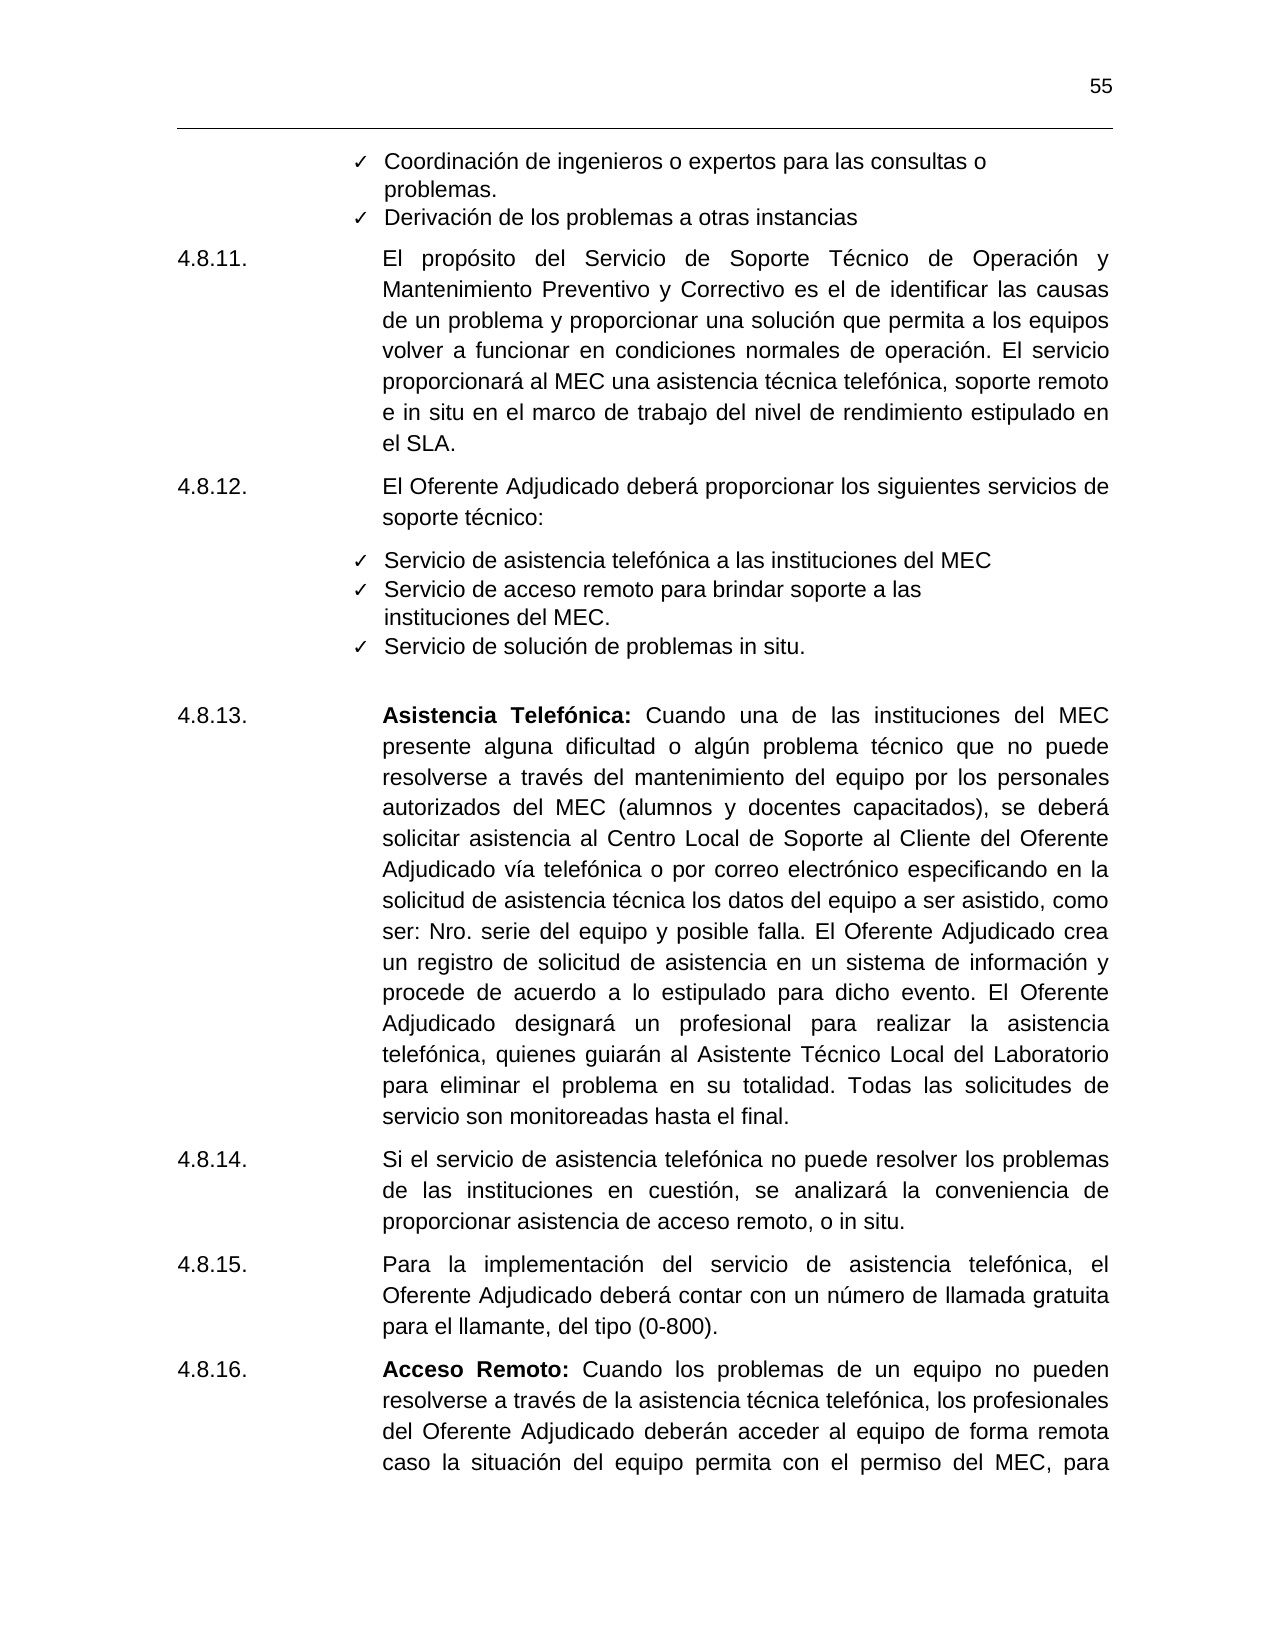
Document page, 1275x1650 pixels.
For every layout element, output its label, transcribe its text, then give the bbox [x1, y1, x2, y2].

text El propósito del Servicio de Soporte Técnico de Operación y Mantenimiento Preventivo y Correctivo es el de identificar las causas de un problema y proporcionar una solución que permita a los equipos volver a funcionar en condiciones normales de operación. El servicio proporcionará al MEC una asistencia técnica telefónica, soporte remoto e in situ en el marco de trabajo del nivel de rendimiento estipulado en el SLA. [177, 245, 1110, 456]
list Servicio de asistencia telefónica a las instituciones del MEC [352, 547, 997, 574]
list Servicio de solución de problemas in situ. [352, 633, 997, 659]
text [177, 1356, 1110, 1475]
text Si el servicio de asistencia telefónica no puede resolver los problemas de las instituciones en cuestión, se analizará la conveniencia de proporcionar asistencia de acceso remoto, o in situ. [177, 1146, 1110, 1234]
list Derivación de los problemas a otras instancias [352, 204, 997, 231]
list Coordinación de ingenieros o expertos para las consultas o problemas. [352, 148, 997, 202]
text Para la implementación del servicio de asistencia telefónica, el Oferente Adjudicado deberá contar con un número de llamada gratuita para el llamante, del tipo (0-800). [177, 1251, 1110, 1339]
list Servicio de acceso remoto para brindar soporte a las instituciones del MEC. [352, 576, 997, 630]
text El Oferente Adjudicado deberá proporcionar los siguientes servicios de soporte técnico: [177, 473, 1110, 530]
text Asistencia Telefónica: Cuando una de las instituciones del MEC presente alguna dificultad o algún problema técnico que no puede resolverse a través del mantenimiento del equipo por los personales autorizados del MEC (alumnos y docentes capacitados), se deberá solicitar asistencia al Centro Local de Soporte al Cliente del Oferente Adjudicado vía telefónica o por correo electrónico especificando en la solicitud de asistencia técnica los datos del equipo a ser asistido, como ser: Nro. serie del equipo y posible falla. El Oferente Adjudicado crea un registro de solicitud de asistencia en un sistema de información y procede de acuerdo a lo estipulado para dicho evento. El Oferente Adjudicado designará un profesional para realizar la asistencia telefónica, quienes guiarán al Asistente Técnico Local del Laboratorio para eliminar el problema en su totalidad. Todas las solicitudes de servicio son monitoreadas hasta el final. [177, 702, 1110, 1129]
